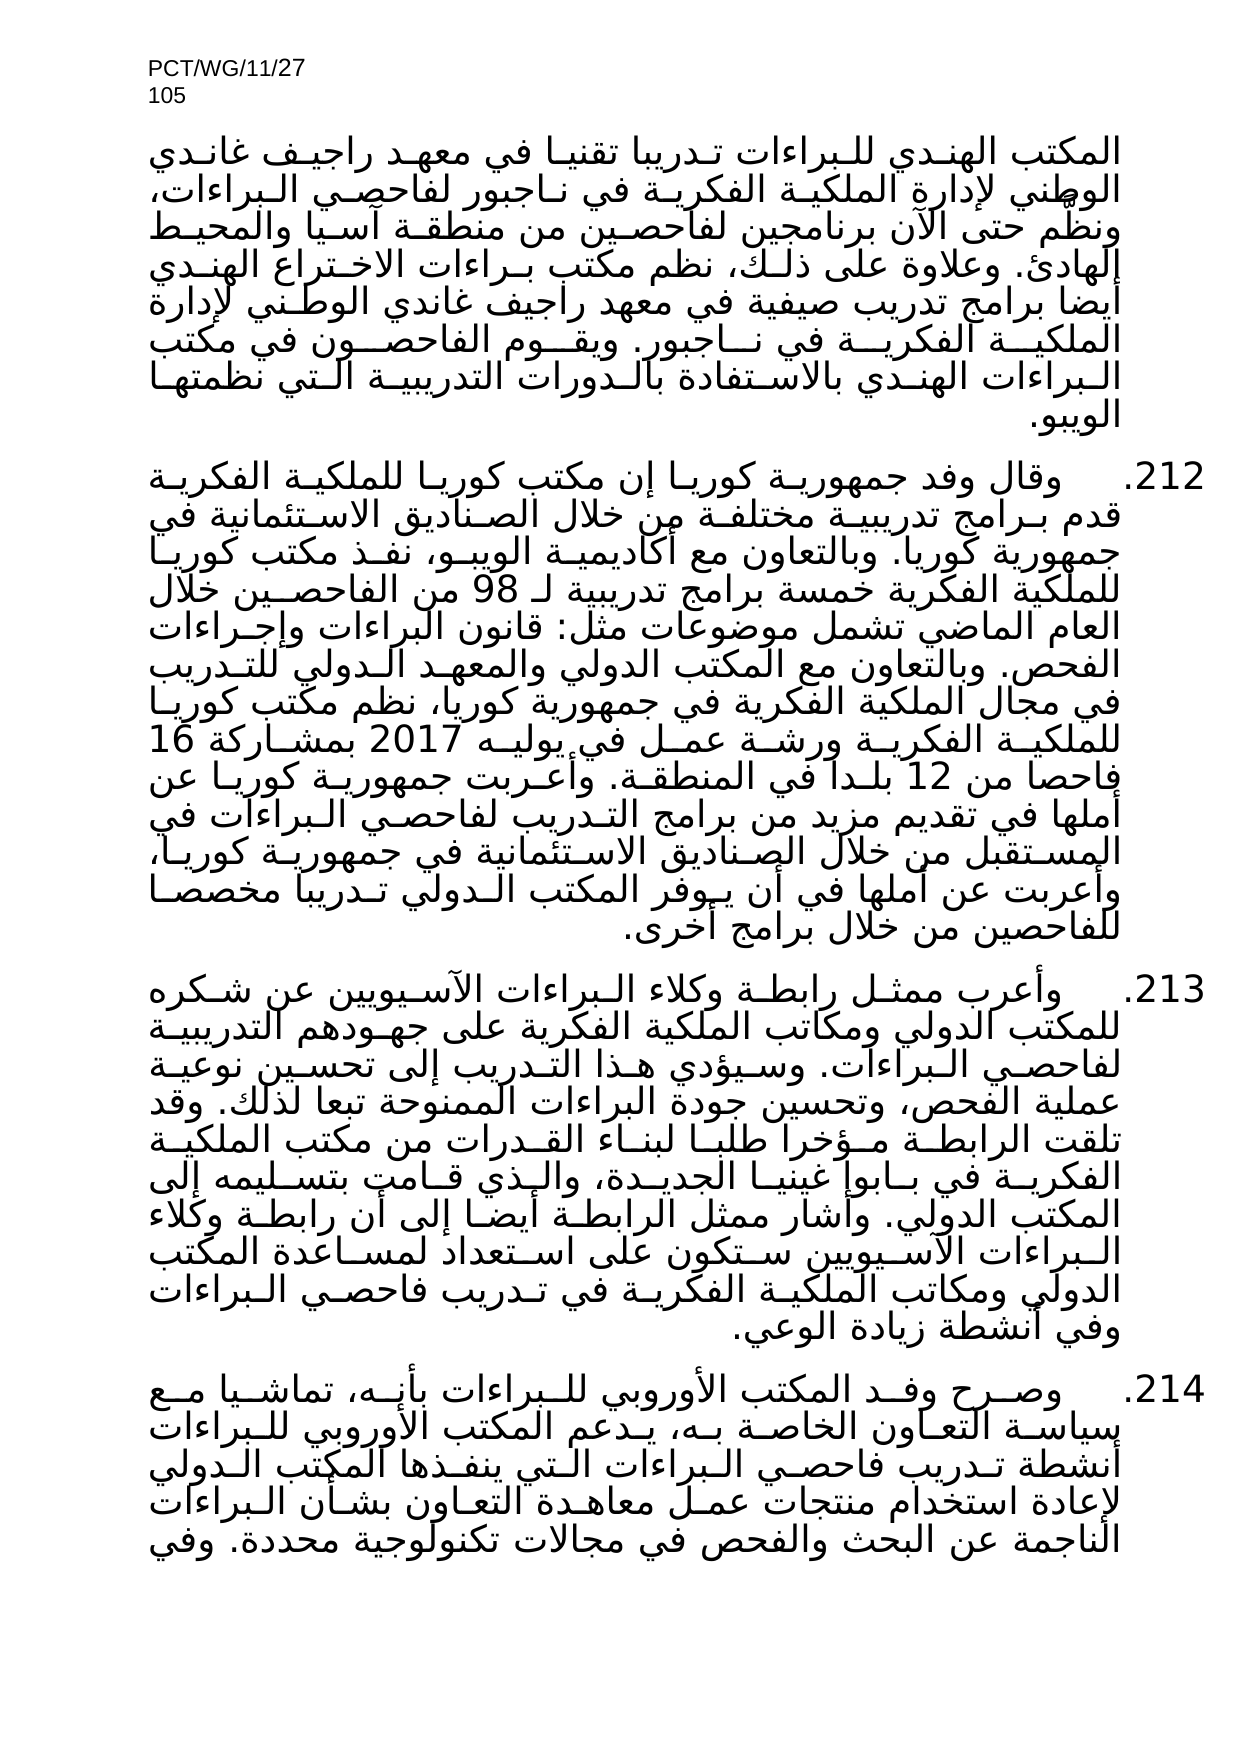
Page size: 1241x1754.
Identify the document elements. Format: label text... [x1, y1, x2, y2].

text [148, 1372, 1122, 1559]
text وقال وفد جمهورية كوريا إن مكتب كوريا للملكية الفكرية قدم برامج تدريبية مختلفة من خلال الصناديق الاستئمانية في جمهورية كوريا. وبالتعاون مع أكاديمية الويبو، نفذ مكتب كوريا للملكية الفكرية خمسة برامج تدريبية لـ 98 من الفاحصين خلال العام الماضي تشمل موضوعات مثل: قانون البراءات وإجراءات الفحص. وبالتعاون مع المكتب الدولي والمعهد الدولي للتدريب في مجال الملكية الفكرية في جمهورية كوريا، نظم مكتب كوريا للملكية الفكرية ورشة عمل في يوليه 2017 بمشاركة 16 فاحصا من 12 بلدا في المنطقة. وأعربت جمهورية كوريا عن أملها في تقديم مزيد من برامج التدريب لفاحصي البراءات في المستقبل من خلال الصناديق الاستئمانية في جمهورية كوريا، وأعربت عن أملها في أن يوفر المكتب الدولي تدريبا مخصصا للفاحصين من خلال برامج أخرى. [148, 459, 1122, 947]
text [148, 134, 1122, 434]
text وأعرب ممثل رابطة وكلاء البراءات الآسيويين عن شكره للمكتب الدولي ومكاتب الملكية الفكرية على جهودهم التدريبية لفاحصي البراءات. وسيؤدي هذا التدريب إلى تحسين نوعية عملية الفحص، وتحسين جودة البراءات الممنوحة تبعا لذلك. وقد تلقت الرابطة مؤخرا طلبا لبناء القدرات من مكتب الملكية الفكرية في بابوا غينيا الجديدة، والذي قامت بتسليمه إلى المكتب الدولي. وأشار ممثل الرابطة أيضا إلى أن رابطة وكلاء البراءات الآسيويين ستكون على استعداد لمساعدة المكتب الدولي ومكاتب الملكية الفكرية في تدريب فاحصي البراءات وفي أنشطة زيادة الوعي. [148, 972, 1122, 1347]
